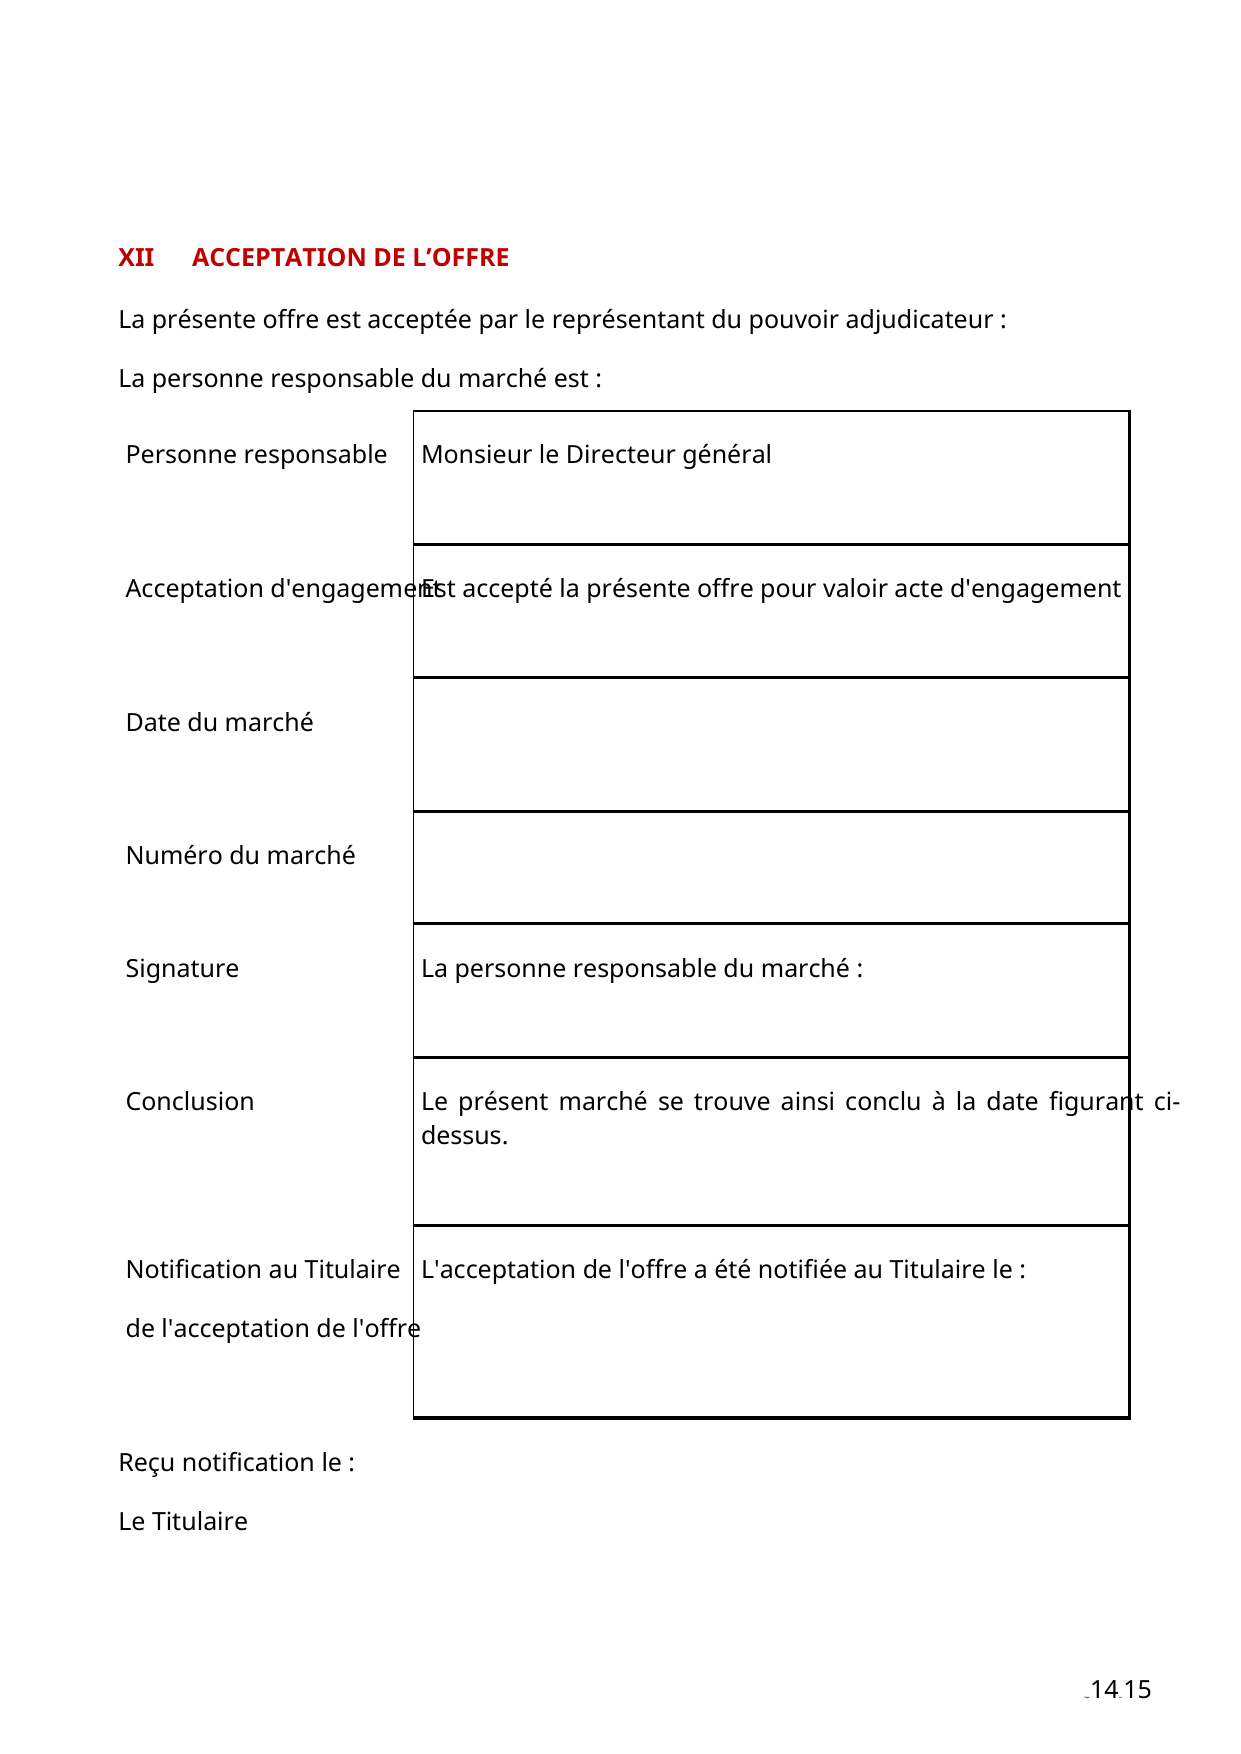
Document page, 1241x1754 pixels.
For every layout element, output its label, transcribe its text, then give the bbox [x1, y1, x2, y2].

table_cell La personne responsable du marché : [414, 925, 1128, 1056]
text Le Titulaire [118, 1504, 1211, 1538]
table_header Personne responsable [118, 410, 413, 542]
text Reçu notification le : [118, 1444, 1211, 1479]
text La présente offre est acceptée par le représentant du pouvoir adjudicateur : [118, 302, 1211, 336]
table_cell Signature [118, 922, 413, 1056]
table_header Monsieur le Directeur général [414, 412, 1128, 542]
table_cell Conclusion [118, 1056, 413, 1224]
text XII ACCEPTATION DE L’OFFRE [118, 240, 1152, 274]
table_cell Date du marché [118, 676, 413, 810]
table_cell Est accepté la présente offre pour valoir acte d'engagement [414, 546, 1128, 676]
table_cell L'acceptation de l'offre a été notifiée au Titulaire le : [414, 1227, 1128, 1416]
table_cell Numéro du marché [118, 810, 413, 922]
table_cell [414, 679, 1128, 810]
table_cell Notification au Titulaire de l'acceptation de l'offre [118, 1224, 413, 1416]
text La personne responsable du marché est : [118, 361, 1211, 398]
table_cell Acceptation d'engagement [118, 543, 413, 676]
table_cell [414, 813, 1128, 922]
table_cell Le présent marché se trouve ainsi conclu à la date figurant ci-dessus. [414, 1059, 1128, 1224]
